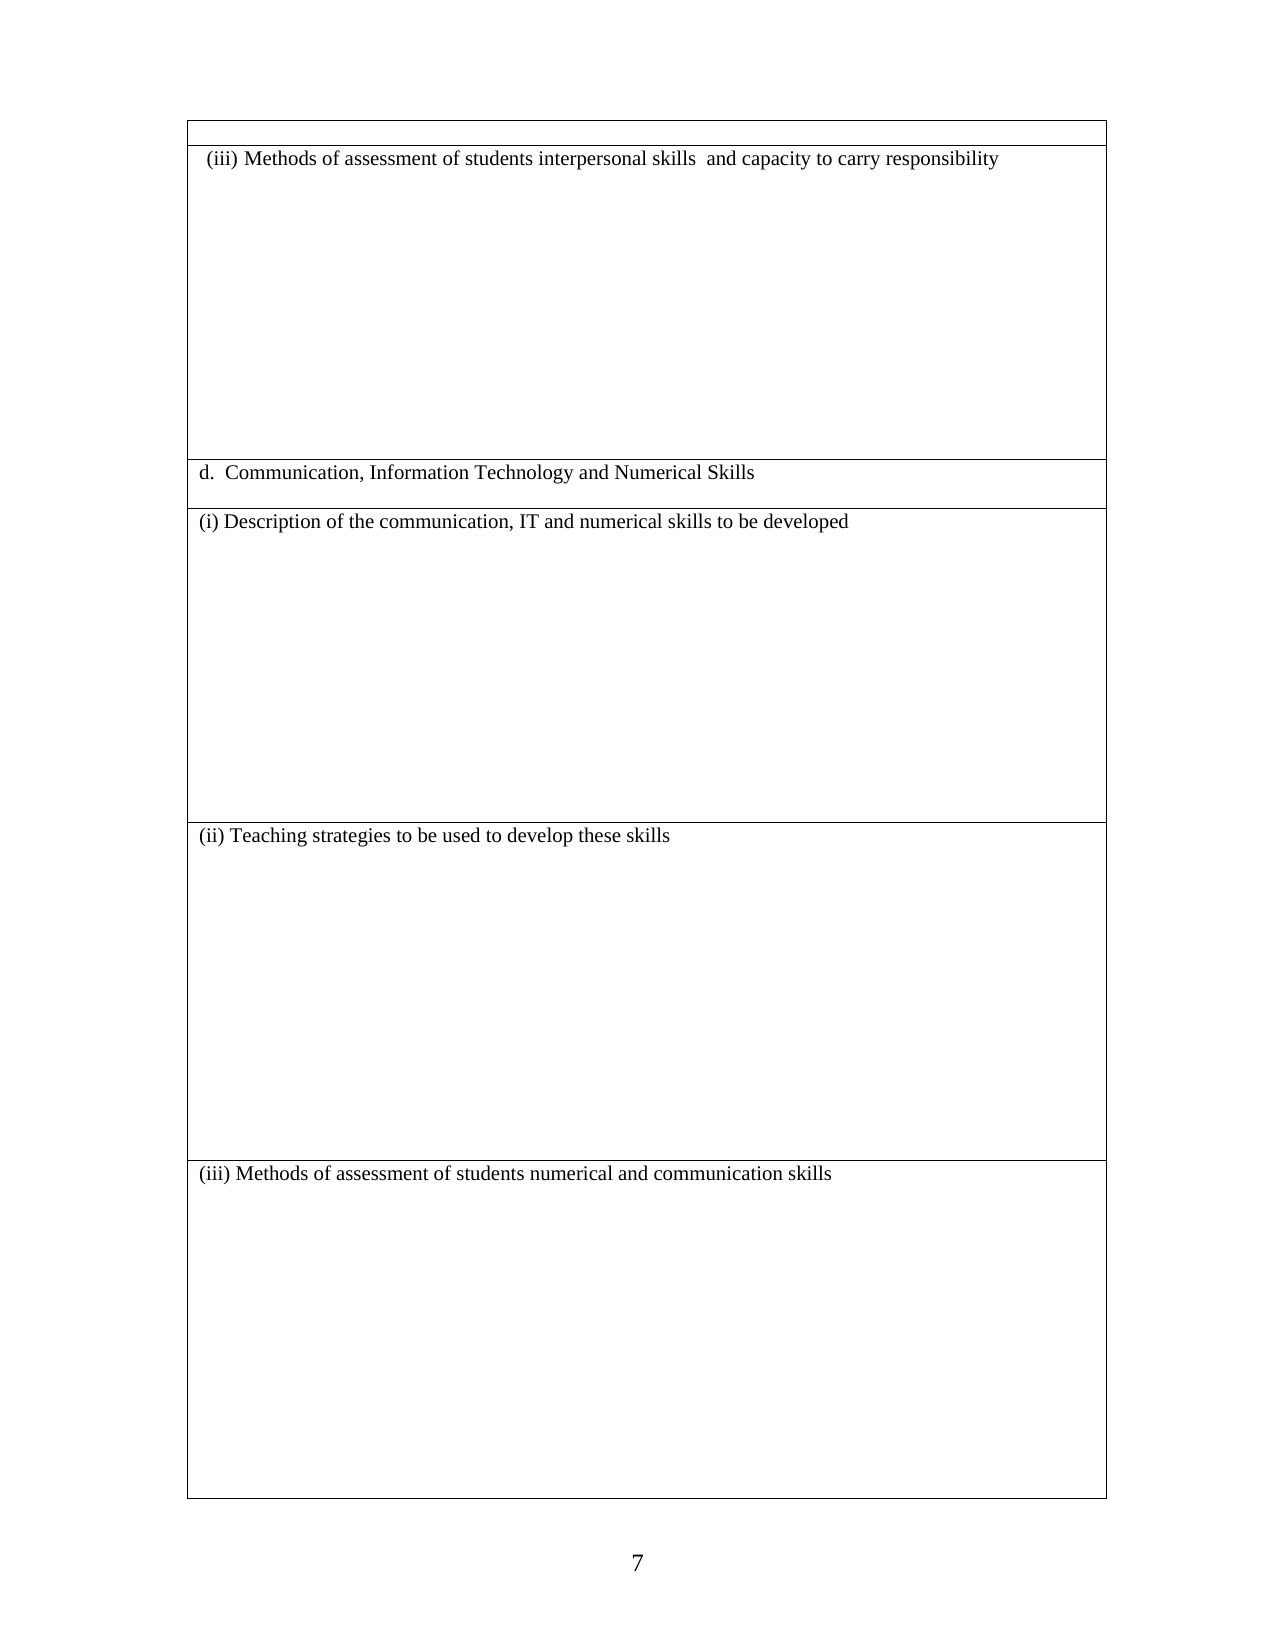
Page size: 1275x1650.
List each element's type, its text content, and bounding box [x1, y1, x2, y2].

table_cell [188, 121, 1106, 145]
table_cell (i) Description of the communication, IT and numerical skills to be developed [188, 509, 1106, 822]
table_cell d. Communication, Information Technology and Numerical Skills [188, 460, 1106, 508]
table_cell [188, 823, 1106, 1160]
table_cell Methods of assessment of students interpersonal skills and capacity to carry responsibility [188, 146, 1106, 459]
table_cell (iii) Methods of assessment of students numerical and communication skills [188, 1161, 1106, 1498]
